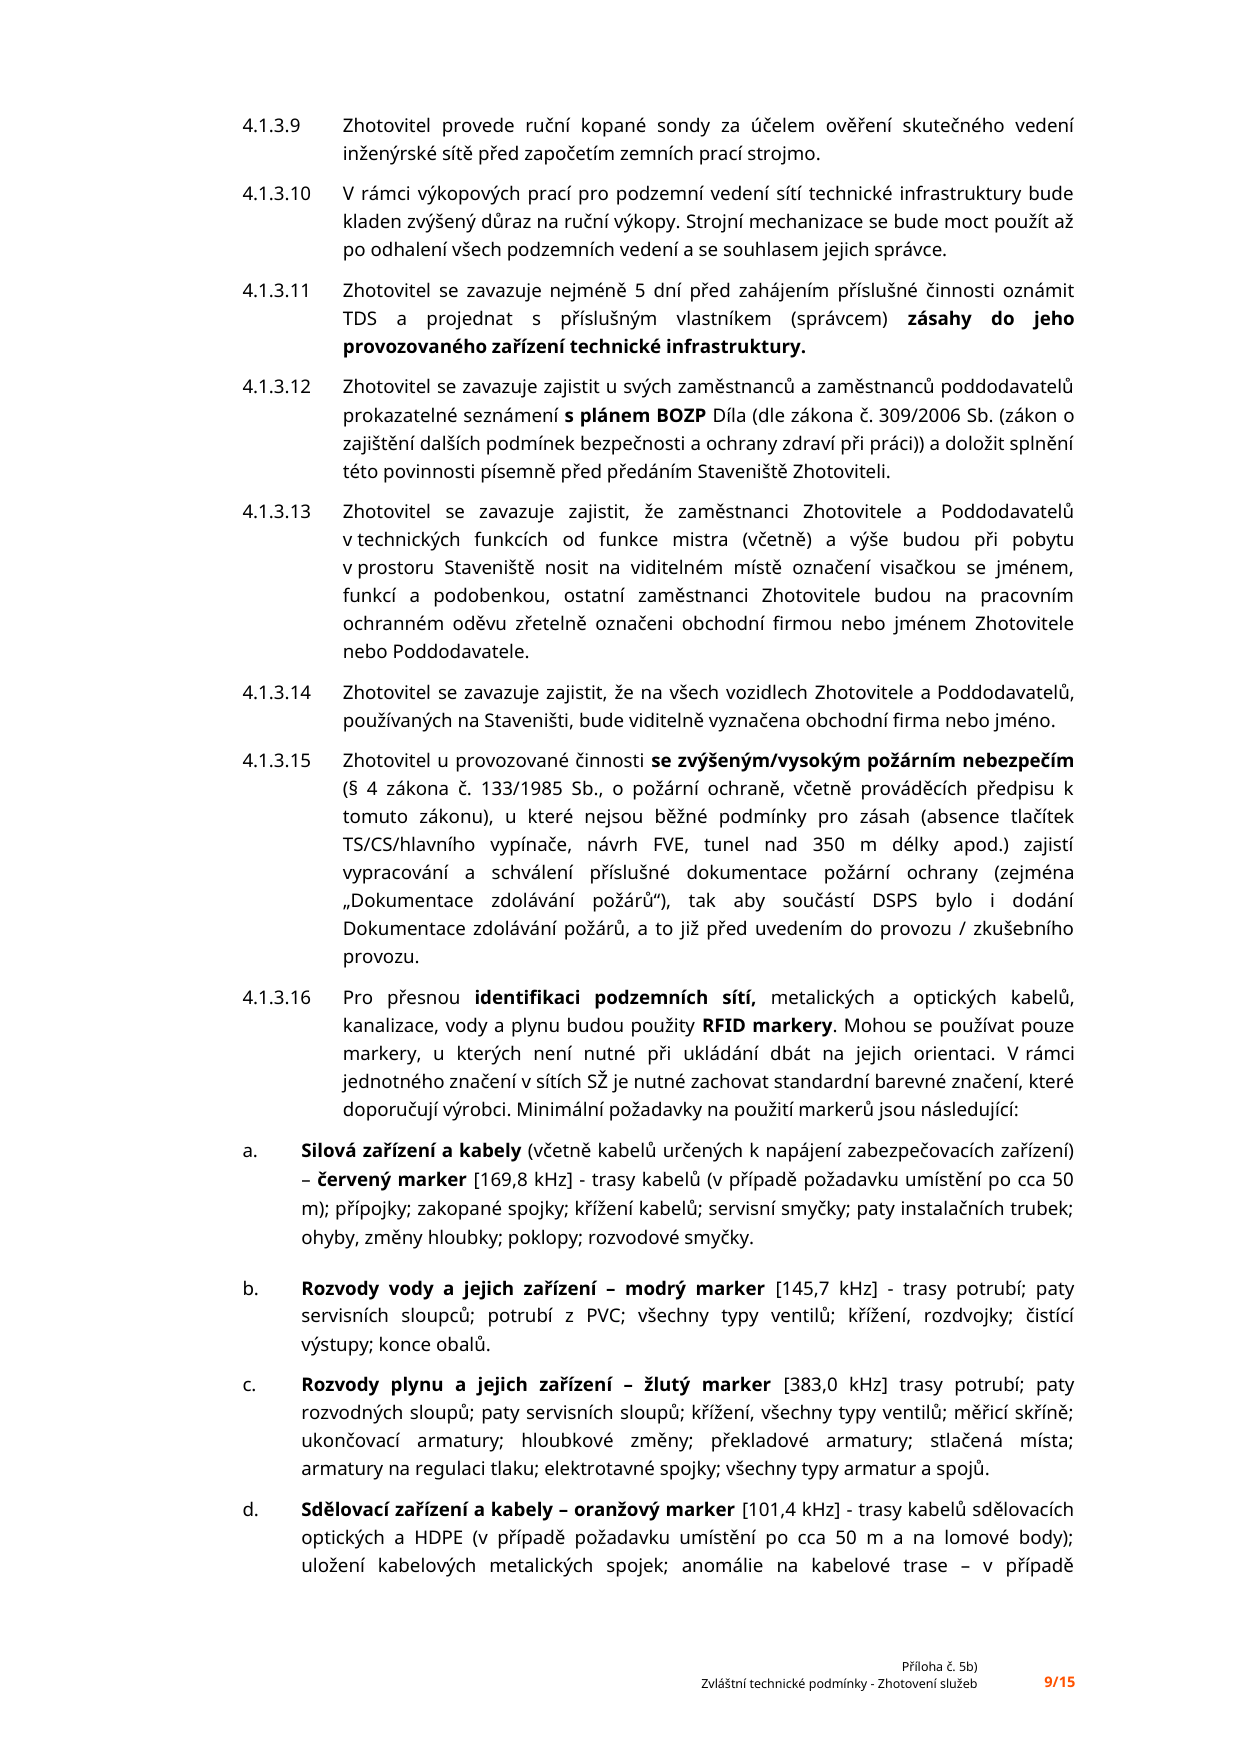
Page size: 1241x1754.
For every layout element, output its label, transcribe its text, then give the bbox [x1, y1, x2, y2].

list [242, 1496, 1075, 1577]
text Zhotovitel se zavazuje zajistit u svých zaměstnanců a zaměstnanců poddodavatelů prokazatelné seznámení s plánem BOZP Díla (dle zákona č. 309/2006 Sb. (zákon o zajištění dalších podmínek bezpečnosti a ochrany zdraví při práci)) a doložit splnění této povinnosti písemně před předáním Staveniště Zhotoviteli. [242, 374, 1075, 483]
text Zhotovitel se zavazuje nejméně 5 dní před zahájením příslušné činnosti oznámit TDS a projednat s příslušným vlastníkem (správcem) zásahy do jeho provozovaného zařízení technické infrastruktury. [242, 277, 1075, 359]
text Zhotovitel se zavazuje zajistit, že zaměstnanci Zhotovitele a Poddodavatelů v technických funkcích od funkce mistra (včetně) a výše budou při pobytu v prostoru Staveniště nosit na viditelném místě označení visačkou se jménem, funkcí a podobenkou, ostatní zaměstnanci Zhotovitele budou na pracovním ochranném oděvu zřetelně označeni obchodní firmou nebo jménem Zhotovitele nebo Poddodavatele. [242, 498, 1075, 664]
text V rámci výkopových prací pro podzemní vedení sítí technické infrastruktury bude kladen zvýšený důraz na ruční výkopy. Strojní mechanizace se bude moct použít až po odhalení všech podzemních vedení a se souhlasem jejich správce. [242, 181, 1075, 262]
text Zhotovitel u provozované činnosti se zvýšeným/vysokým požárním nebezpečím (§ 4 zákona č. 133/1985 Sb., o požární ochraně, včetně prováděcích předpisu k tomuto zákonu), u které nejsou běžné podmínky pro zásah (absence tlačítek TS/CS/hlavního vypínače, návrh FVE, tunel nad 350 m délky apod.) zajistí vypracování a schválení příslušné dokumentace požární ochrany (zejména „Dokumentace zdolávání požárů“), tak aby součástí DSPS bylo i dodání Dokumentace zdolávání požárů, a to již před uvedením do provozu / zkušebního provozu. [242, 748, 1075, 969]
list Rozvody vody a jejich zařízení – modrý marker [145,7 kHz] - trasy potrubí; paty servisních sloupců; potrubí z PVC; všechny typy ventilů; křížení, rozdvojky; čistící výstupy; konce obalů. [242, 1275, 1075, 1356]
text Zhotovitel se zavazuje zajistit, že na všech vozidlech Zhotovitele a Poddodavatelů, používaných na Staveništi, bude viditelně vyznačena obchodní firma nebo jméno. [242, 679, 1075, 733]
list Silová zařízení a kabely (včetně kabelů určených k napájení zabezpečovacích zařízení) – červený marker [169,8 kHz] - trasy kabelů (v případě požadavku umístění po cca 50 m); přípojky; zakopané spojky; křížení kabelů; servisní smyčky; paty instalačních trubek; ohyby, změny hloubky; poklopy; rozvodové smyčky. [242, 1137, 1075, 1250]
text Zhotovitel provede ruční kopané sondy za účelem ověření skutečného vedení inženýrské sítě před započetím zemních prací strojmo. [242, 112, 1075, 166]
text Pro přesnou identifikaci podzemních sítí, metalických a optických kabelů, kanalizace, vody a plynu budou použity RFID markery. Mohou se používat pouze markery, u kterých není nutné při ukládání dbát na jejich orientaci. V rámci jednotného značení v sítích SŽ je nutné zachovat standardní barevné značení, které doporučují výrobci. Minimální požadavky na použití markerů jsou následující: [242, 984, 1075, 1122]
list Rozvody plynu a jejich zařízení – žlutý marker [383,0 kHz] trasy potrubí; paty rozvodných sloupů; paty servisních sloupů; křížení, všechny typy ventilů; měřicí skříně; ukončovací armatury; hloubkové změny; překladové armatury; stlačená místa; armatury na regulaci tlaku; elektrotavné spojky; všechny typy armatur a spojů. [242, 1371, 1075, 1481]
